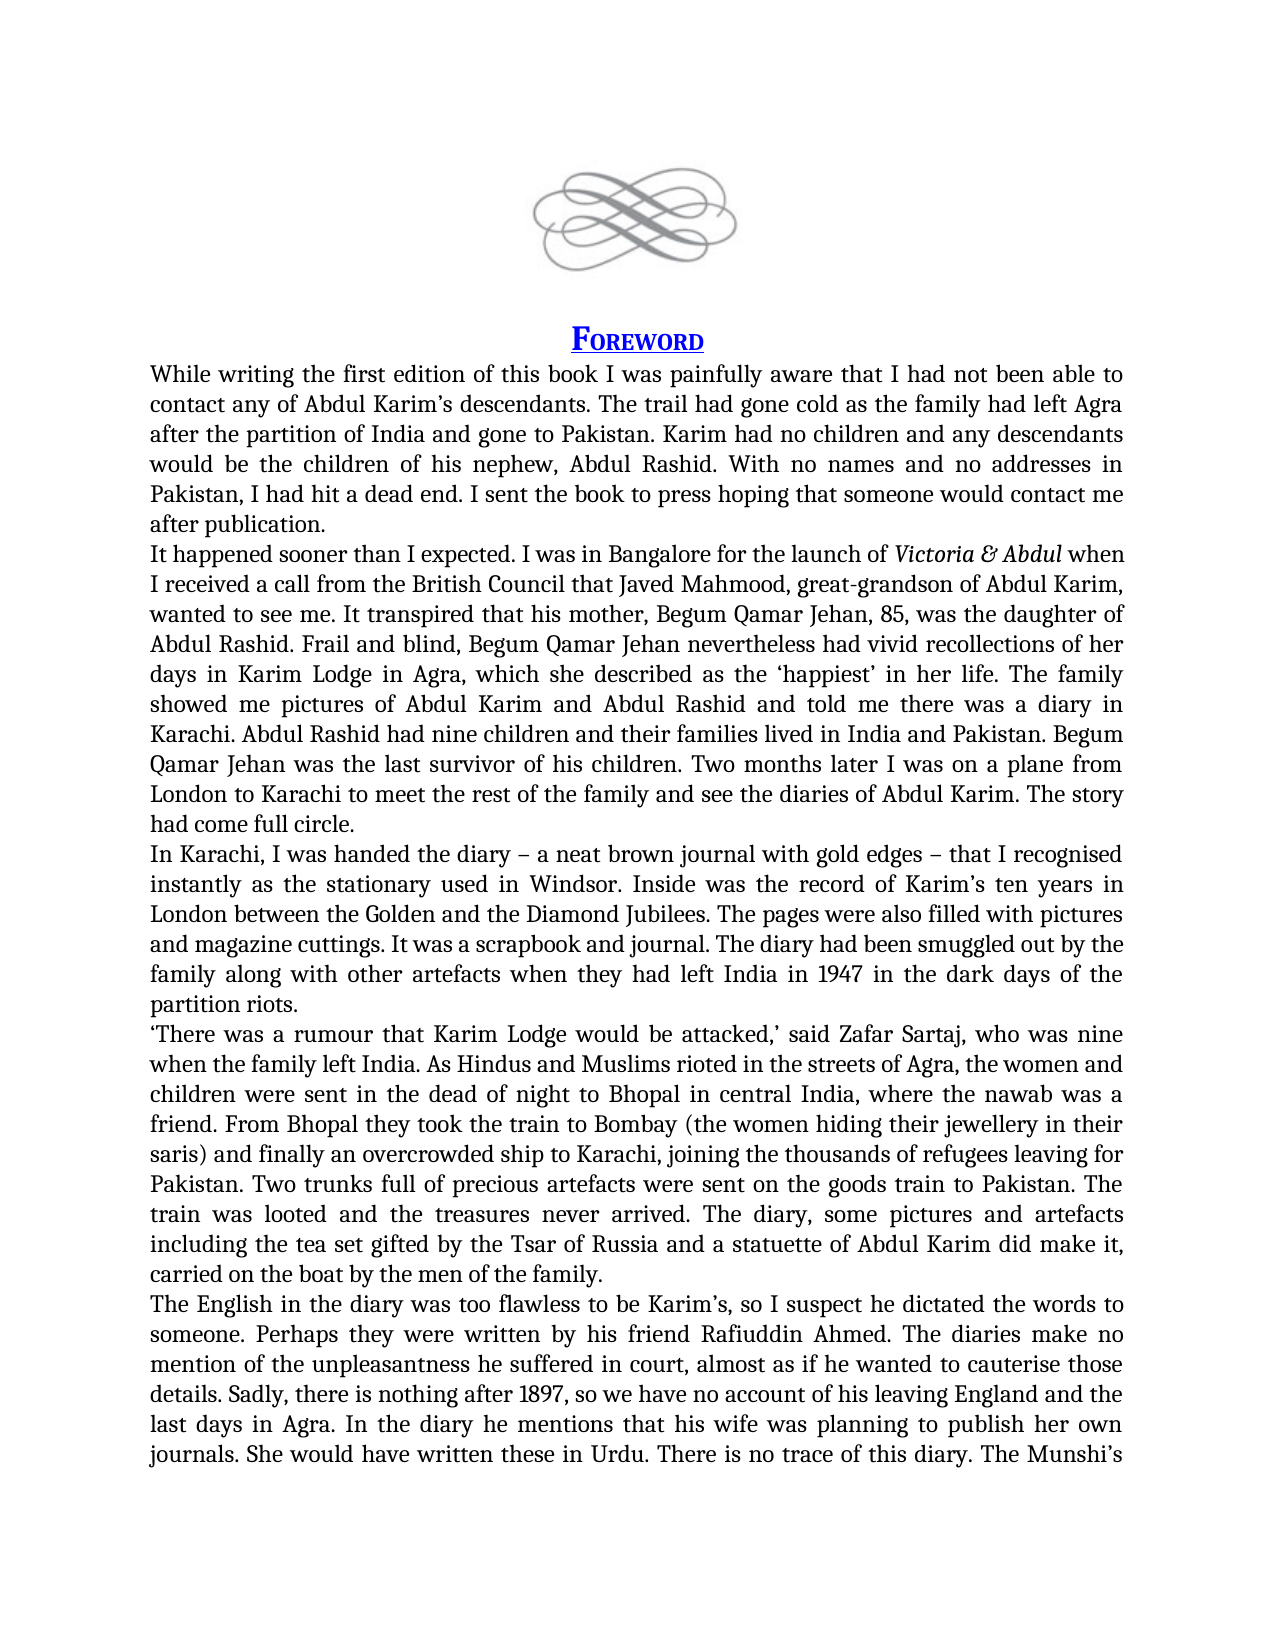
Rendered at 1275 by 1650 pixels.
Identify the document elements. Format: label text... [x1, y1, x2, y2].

text It happened sooner than I expected. I was in Bangalore for the launch of Victoria & Abdul when I received a call from the British Council that Javed Mahmood, great-grandson of Abdul Karim, wanted to see me. It transpired that his mother, Begum Qamar Jehan, 85, was the daughter of Abdul Rashid. Frail and blind, Begum Qamar Jehan nevertheless had vivid recollections of her days in Karim Lodge in Agra, which she described as the ‘happiest’ in her life. The family showed me pictures of Abdul Karim and Abdul Rashid and told me there was a diary in Karachi. Abdul Rashid had nine children and their families lived in India and Pakistan. Begum Qamar Jehan was the last survivor of his children. Two months later I was on a plane from London to Karachi to meet the rest of the family and see the diaries of Abdul Karim. The story had come full circle. [150, 539, 1125, 839]
text In Karachi, I was handed the diary – a neat brown journal with gold edges – that I recognised instantly as the stationary used in Windsor. Inside was the record of Karim’s ten years in London between the Golden and the Diamond Jubilees. The pages were also filled with pictures and magazine cuttings. It was a scrapbook and journal. The diary had been smuggled out by the family along with other artefacts when they had left India in 1947 in the dark days of the partition riots. [150, 839, 1125, 1019]
text While writing the first edition of this book I was painfully aware that I had not been able to contact any of Abdul Karim’s descendants. The trail had gone cold as the family had left Agra after the partition of India and gone to Pakistan. Karim had no children and any descendants would be the children of his nephew, Abdul Rashid. With no names and no addresses in Pakistan, I had hit a dead end. I sent the book to press hoping that someone would contact me after publication. [150, 359, 1125, 539]
text FOREWORD [150, 316, 1125, 359]
picture [525, 150, 750, 288]
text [150, 1289, 1125, 1469]
text ‘There was a rumour that Karim Lodge would be attacked,’ said Zafar Sartaj, who was nine when the family left India. As Hindus and Muslims rioted in the streets of Agra, the women and children were sent in the dead of night to Bhopal in central India, where the nawab was a friend. From Bhopal they took the train to Bombay (the women hiding their jewellery in their saris) and finally an overcrowded ship to Karachi, joining the thousands of refugees leaving for Pakistan. Two trunks full of precious artefacts were sent on the goods train to Pakistan. The train was looted and the treasures never arrived. The diary, some pictures and artefacts including the tea set gifted by the Tsar of Russia and a statuette of Abdul Karim did make it, carried on the boat by the men of the family. [150, 1019, 1125, 1289]
